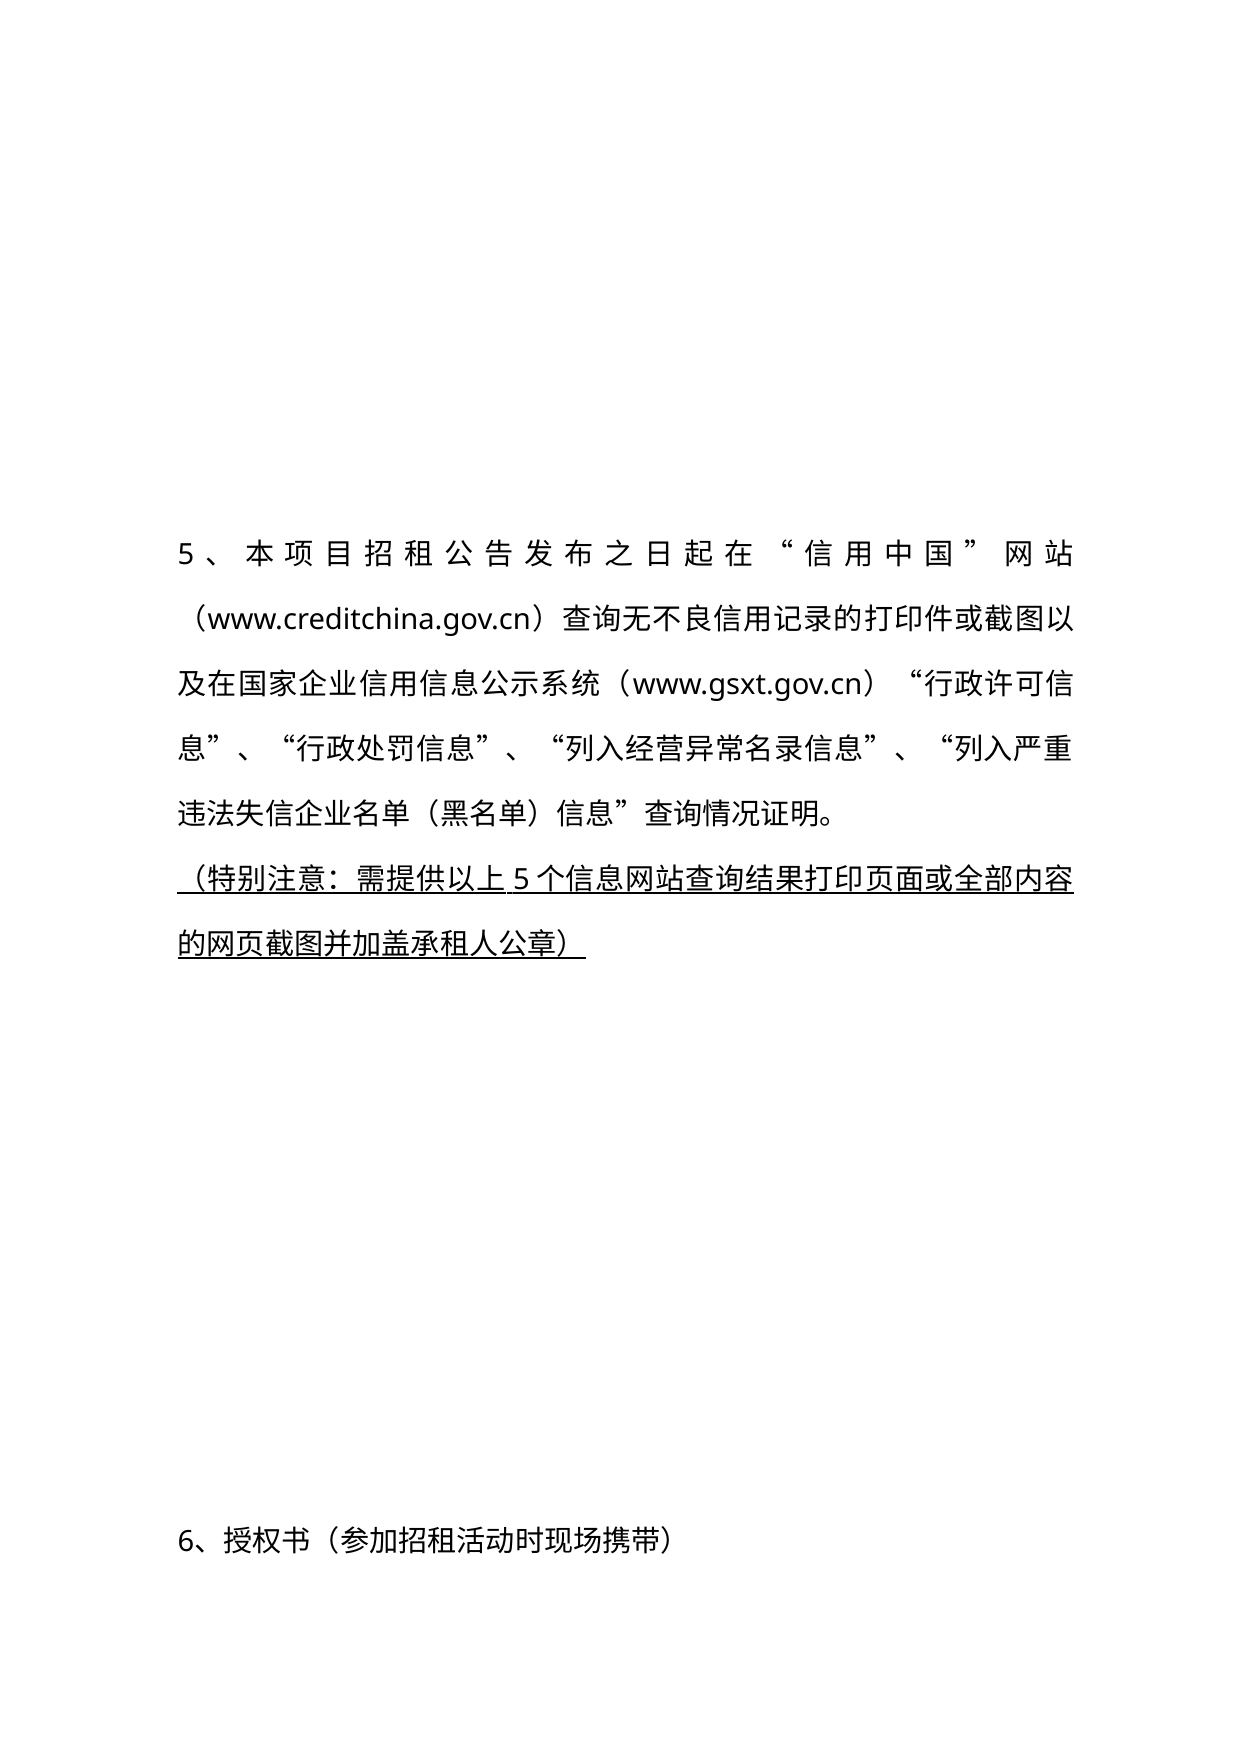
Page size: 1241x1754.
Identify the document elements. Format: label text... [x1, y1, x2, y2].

text 6、授权书（参加招租活动时现场携带） [177, 1506, 1075, 1571]
text （特别注意：需提供以上5个信息网站查询结果打印页面或全部内容的网页截图并加盖承租人公章） [177, 844, 1075, 974]
list 5、本项目招租公告发布之日起在“信用中国”网站（www.creditchina.gov.cn）查询无不良信用记录的打印件或截图以及在国家企业信用信息公示系统（www.gsxt.gov.cn）“行政许可信息”、“行政处罚信息”、“列入经营异常名录信息”、“列入严重违法失信企业名单（黑名单）信息”查询情况证明。 [177, 519, 1075, 844]
